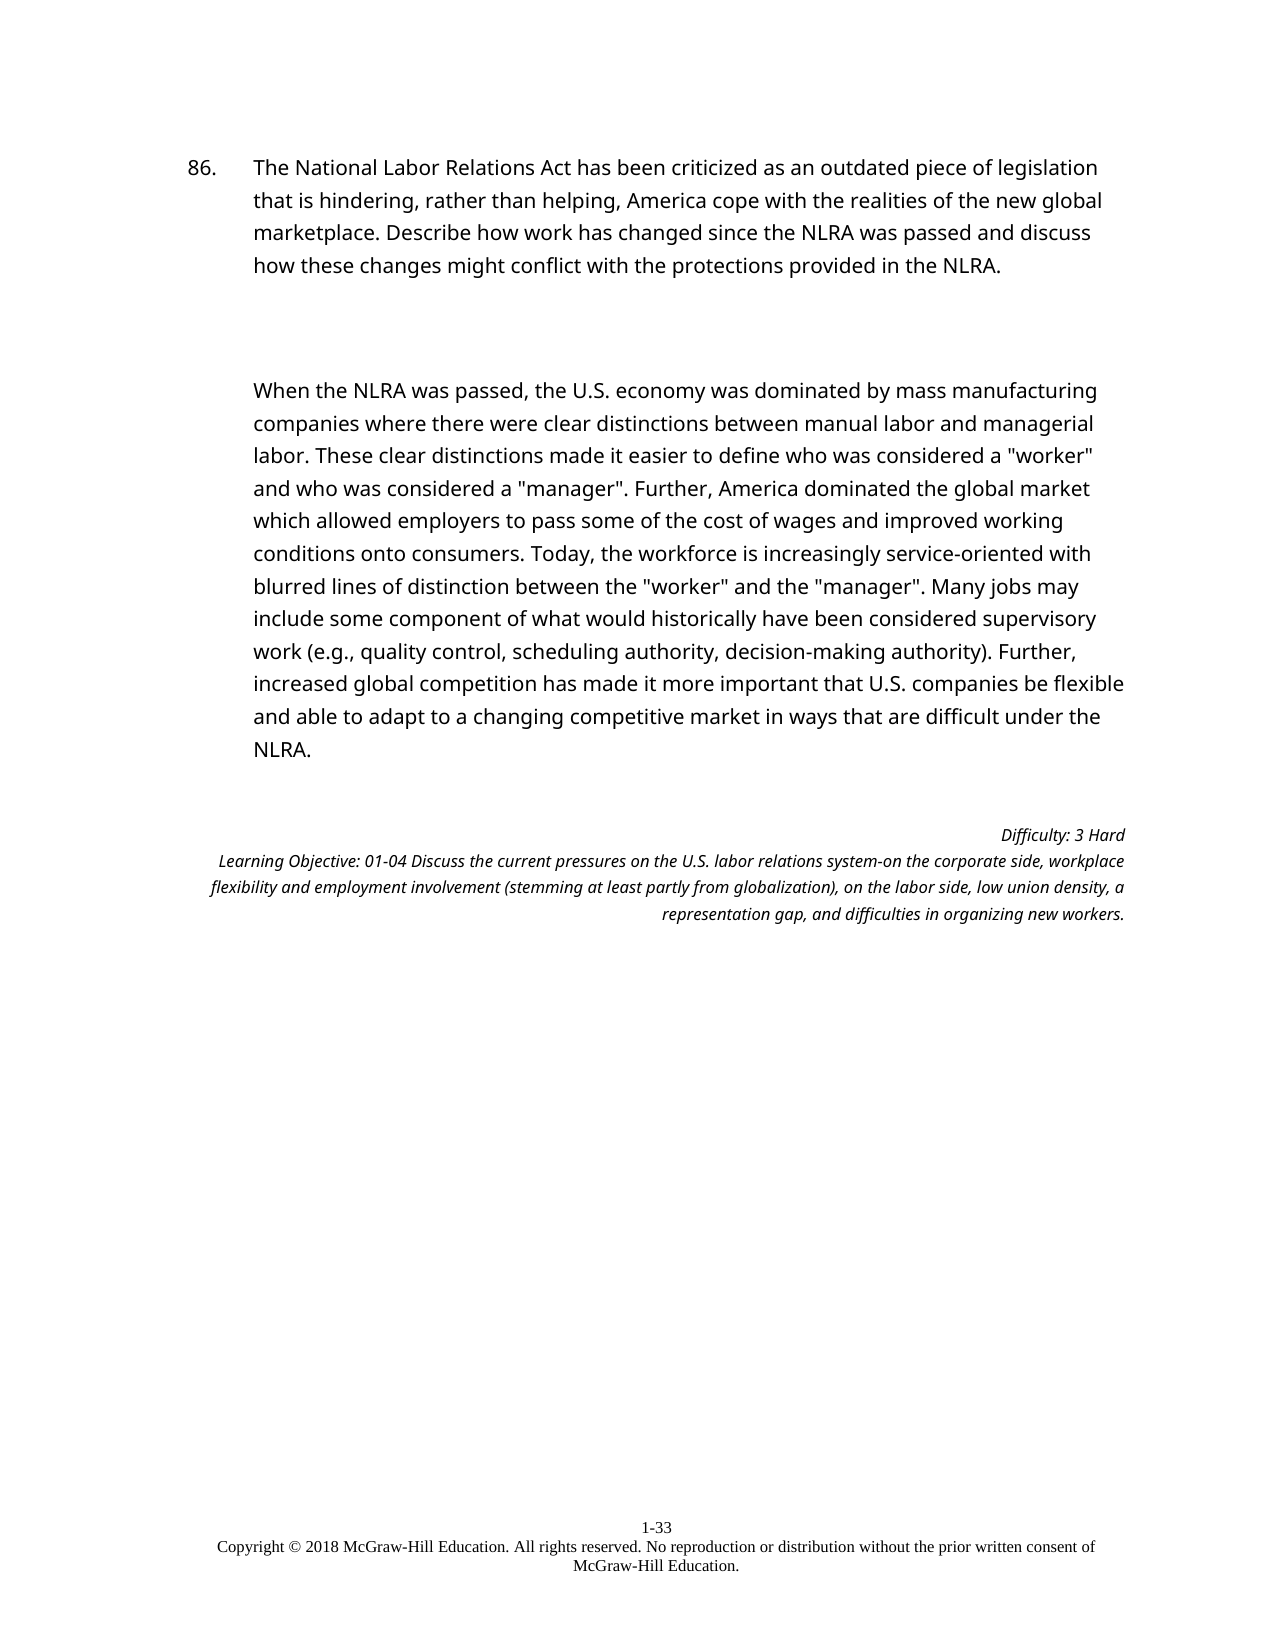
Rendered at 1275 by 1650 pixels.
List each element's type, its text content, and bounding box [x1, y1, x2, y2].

table_header 86. [188, 153, 253, 795]
table_header The National Labor Relations Act has been criticized as an outdated piece of legislation that is hindering, rather than helping, America cope with the realities of the new global marketplace. Describe how work has changed since the NLRA was passed and discuss how these changes might conflict with the protections provided in the NLRA. When the NLRA was passed, the U.S. economy was dominated by mass manufacturing companies where there were clear distinctions between manual labor and managerial labor. These clear distinctions made it easier to define who was considered a "worker" and who was considered a "manager". Further, America dominated the global market which allowed employers to pass some of the cost of wages and improved working conditions onto consumers. Today, the workforce is increasingly service-oriented with blurred lines of distinction between the "worker" and the "manager". Many jobs may include some component of what would historically have been considered supervisory work (e.g., quality control, scheduling authority, decision-making authority). Further, increased global competition has made it more important that U.S. companies be flexible and able to adapt to a changing competitive market in ways that are difficult under the NLRA. [253, 153, 1125, 795]
table_header Difficulty: 3 Hard Learning Objective: 01-04 Discuss the current pressures on the U.S. labor relations system-on the corporate side, workplace flexibility and employment involvement (stemming at least partly from globalization), on the labor side, low union density, a representation gap, and difficulties in organizing new workers. [188, 824, 1125, 961]
